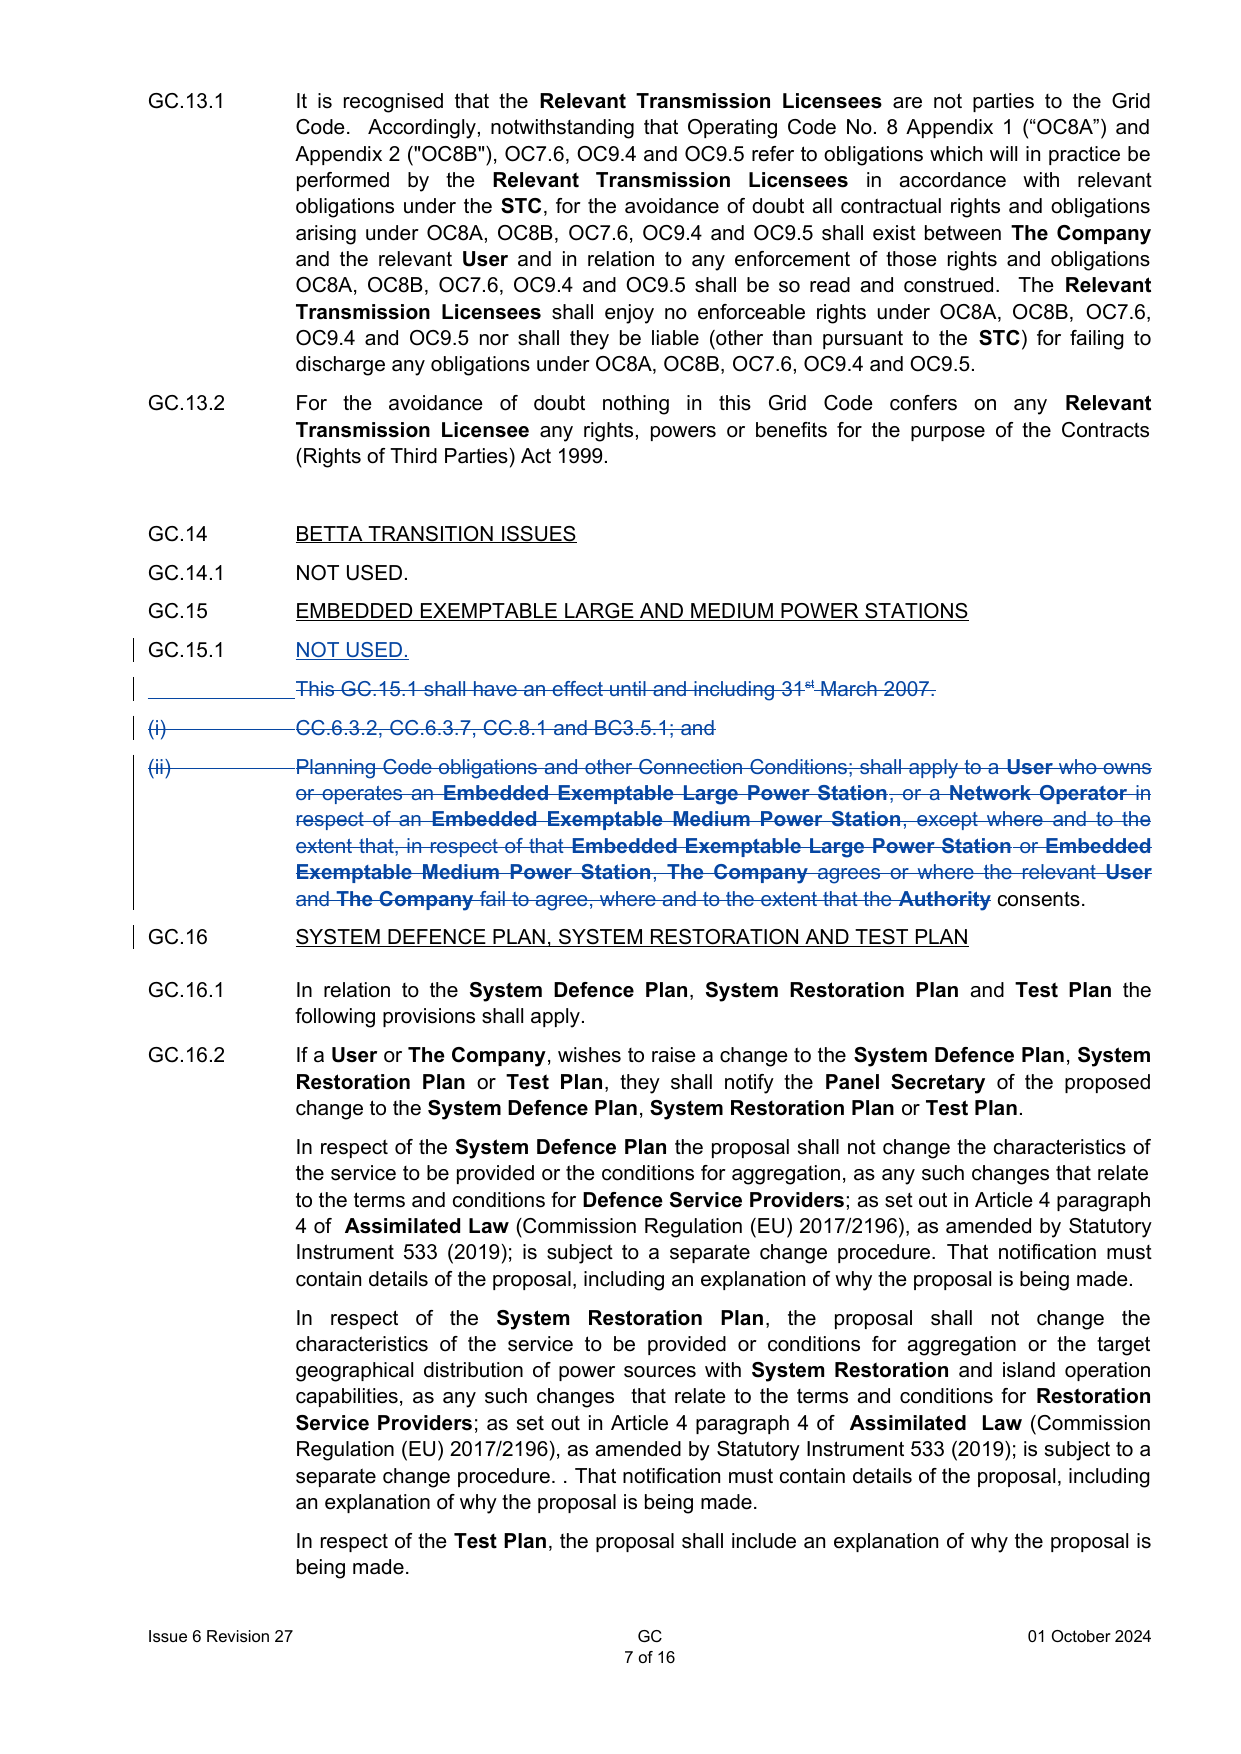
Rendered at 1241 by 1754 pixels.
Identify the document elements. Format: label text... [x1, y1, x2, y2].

text GC.16.2 If a User or The Company, wishes to raise a change to the System Defence Plan, System Restoration Plan or Test Plan, they shall notify the Panel Secretary of the proposed change to the System Defence Plan, System Restoration Plan or Test Plan. [148, 1043, 1152, 1120]
text GC.14.1 NOT USED. [148, 560, 1152, 584]
text GC.13.1 It is recognised that the Relevant Transmission Licensees are not parties to the Grid Code. Accordingly, notwithstanding that Operating Code No. 8 Appendix 1 (“OC8A”) and Appendix 2 ("OC8B"), OC7.6, OC9.4 and OC9.5 refer to obligations which will in practice be performed by the Relevant Transmission Licensees in accordance with relevant obligations under the STC, for the avoidance of doubt all contractual rights and obligations arising under OC8A, OC8B, OC7.6, OC9.4 and OC9.5 shall exist between The Company and the relevant User and in relation to any enforcement of those rights and obligations OC8A, OC8B, OC7.6, OC9.4 and OC9.5 shall be so read and construed. The Relevant Transmission Licensees shall enjoy no enforceable rights under OC8A, OC8B, OC7.6, OC9.4 and OC9.5 nor shall they be liable (other than pursuant to the STC) for failing to discharge any obligations under OC8A, OC8B, OC7.6, OC9.4 and OC9.5. [148, 89, 1152, 376]
text GC.16 SYSTEM DEFENCE PLAN, SYSTEM RESTORATION AND TEST PLAN [148, 925, 1152, 949]
text GC.14 BETTA TRANSITION ISSUES [148, 521, 1152, 545]
text GC.15 EMBEDDED EXEMPTABLE LARGE AND MEDIUM POWER STATIONS [148, 599, 1152, 623]
text GC.15.1 [148, 638, 1152, 662]
text GC.16.1 In relation to the System Defence Plan, System Restoration Plan and Test Plan the following provisions shall apply. [148, 978, 1152, 1028]
text In respect of the Test Plan, the proposal shall include an explanation of why the proposal is being made. [295, 1529, 1152, 1579]
text In respect of the System Restoration Plan, the proposal shall not change the characteristics of the service to be provided or conditions for aggregation or the target geographical distribution of power sources with System Restoration and island operation capabilities, as any such changes that relate to the terms and conditions for Restoration Service Providers; as set out in Article 4 paragraph 4 of Assimilated Law (Commission Regulation (EU) 2017/2196), as amended by Statutory Instrument 533 (2019); is subject to a separate change procedure. . That notification must contain details of the proposal, including an explanation of why the proposal is being made. [295, 1408, 1152, 1514]
text GC.13.2 For the avoidance of doubt nothing in this Grid Code confers on any Relevant Transmission Licensee any rights, powers or benefits for the purpose of the Contracts (Rights of Third Parties) Act 1999. [148, 391, 1152, 468]
text In respect of the System Defence Plan the proposal shall not change the characteristics of the service to be provided or the conditions for aggregation, as any such changes that relate to the terms and conditions for Defence Service Providers; as set out in Article 4 paragraph 4 of Assimilated Law (Commission Regulation (EU) 2017/2196), as amended by Statutory Instrument 533 (2019); is subject to a separate change procedure. That notification must contain details of the proposal, including an explanation of why the proposal is being made. [295, 1185, 1152, 1290]
